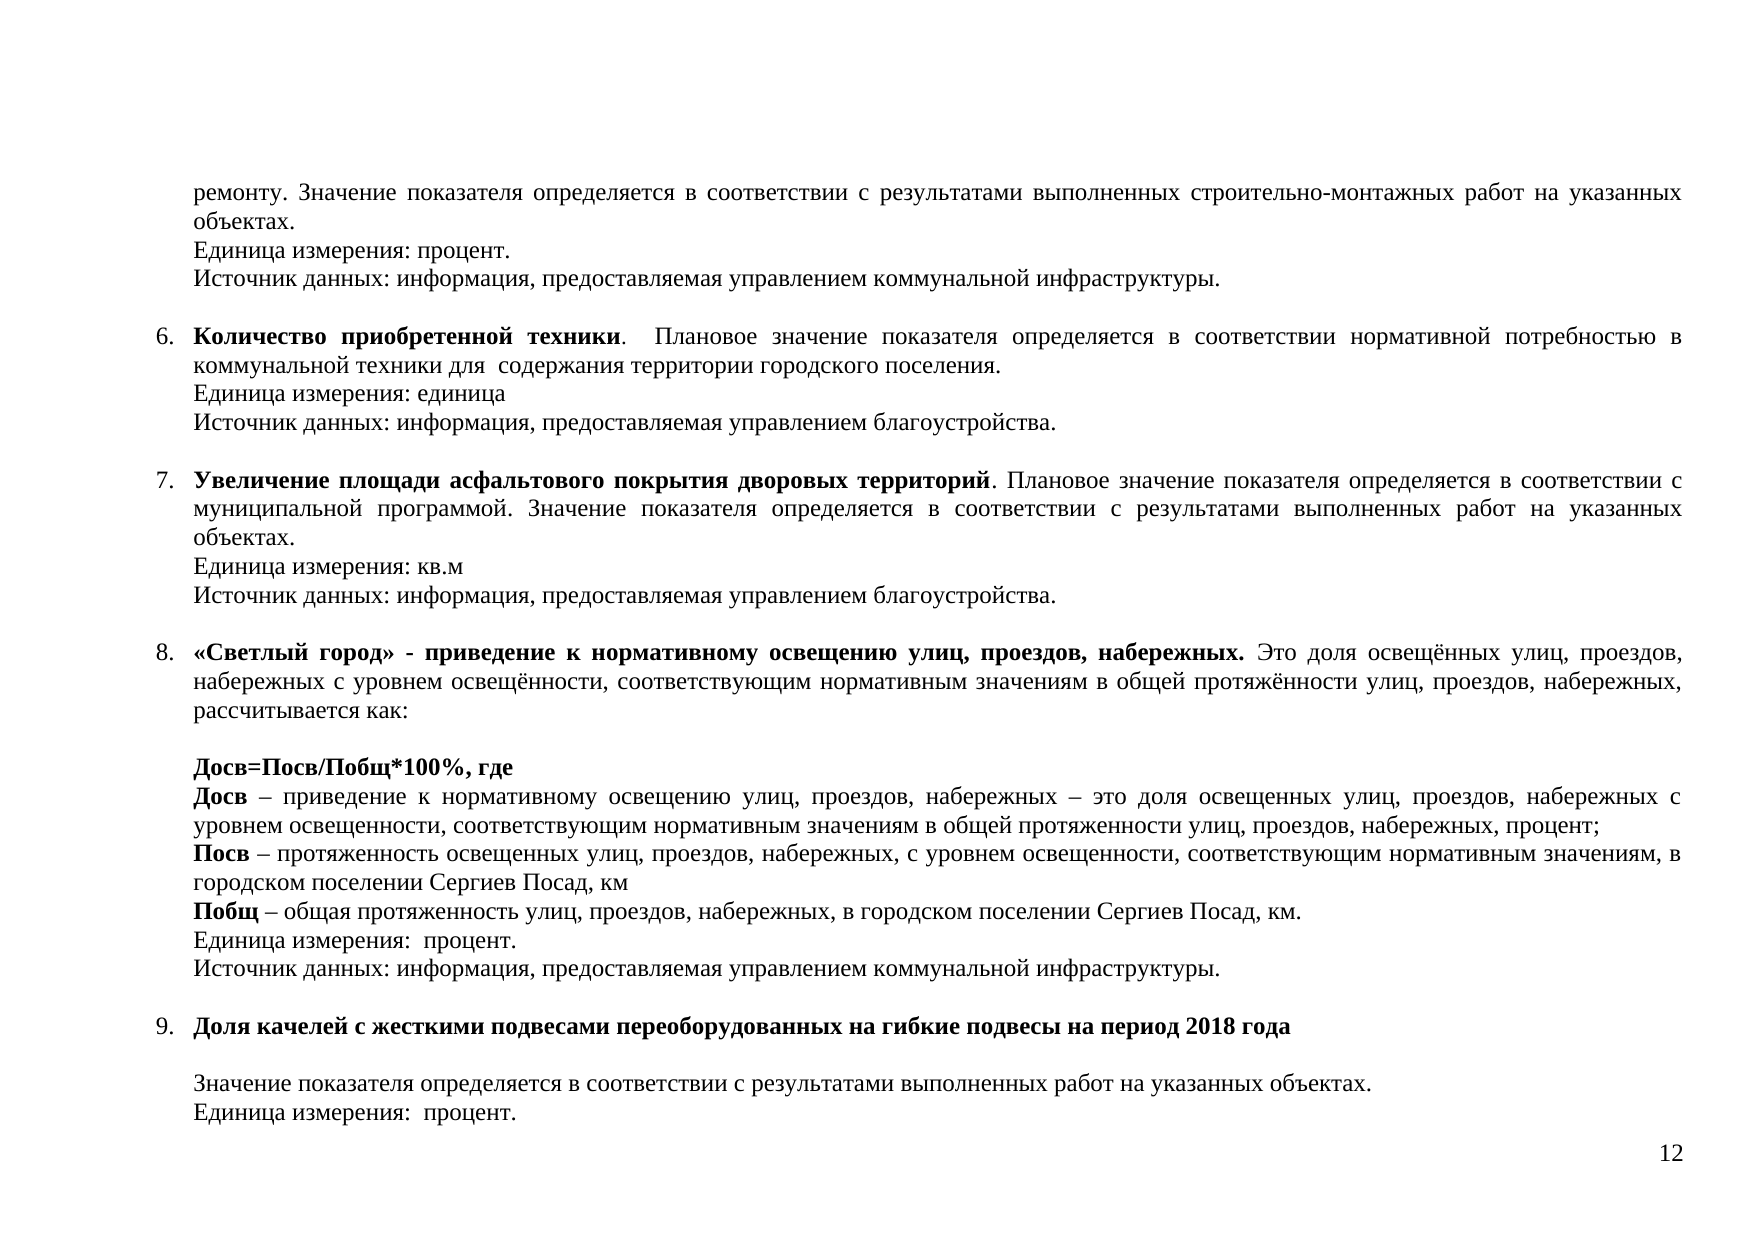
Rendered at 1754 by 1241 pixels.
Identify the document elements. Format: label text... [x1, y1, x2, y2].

text Источник данных: информация, предоставляемая управлением коммунальной инфраструктуры. [193, 953, 1683, 982]
list Увеличение площади асфальтового покрытия дворовых территорий. Плановое значение показателя определяется в соответствии с муниципальной программой. Значение показателя определяется в соответствии с результатами выполненных работ на указанных объектах. [156, 465, 1683, 551]
text Значение показателя определяется в соответствии с результатами выполненных работ на указанных объектах. [193, 1068, 1683, 1097]
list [156, 177, 1683, 235]
list Количество приобретенной техники. Плановое значение показателя определяется в соответствии нормативной потребностью в коммунальной техники для содержания территории городского поселения. [156, 321, 1683, 378]
text Единица измерения: процент. [193, 235, 1683, 263]
text Досв – приведение к нормативному освещению улиц, проездов, набережных – это доля освещенных улиц, проездов, набережных с уровнем освещенности, соответствующим нормативным значениям в общей протяженности улиц, проездов, набережных, процент; [193, 781, 1683, 838]
text Единица измерения: кв.м [193, 551, 1683, 580]
text Источник данных: информация, предоставляемая управлением благоустройства. [193, 580, 1683, 608]
text Единица измерения: процент. [193, 1097, 1683, 1126]
text Посв – протяженность освещенных улиц, проездов, набережных, с уровнем освещенности, соответствующим нормативным значениям, в городском поселении Сергиев Посад, км [193, 838, 1683, 896]
text Досв=Посв/Побщ*100%, где [193, 752, 1683, 781]
text Побщ – общая протяженность улиц, проездов, набережных, в городском поселении Сергиев Посад, км. [193, 896, 1683, 925]
list Доля качелей с жесткими подвесами переоборудованных на гибкие подвесы на период 2018 года [156, 1011, 1683, 1040]
text Источник данных: информация, предоставляемая управлением благоустройства. [193, 407, 1683, 436]
text Единица измерения: процент. [193, 925, 1683, 953]
text Источник данных: информация, предоставляемая управлением коммунальной инфраструктуры. [193, 263, 1683, 292]
text Единица измерения: единица [193, 378, 1683, 407]
list «Светлый город» - приведение к нормативному освещению улиц, проездов, набережных. Это доля освещённых улиц, проездов, набережных с уровнем освещённости, соответствующим нормативным значениям в общей протяжённости улиц, проездов, набережных, рассчитывается как: [156, 637, 1683, 723]
